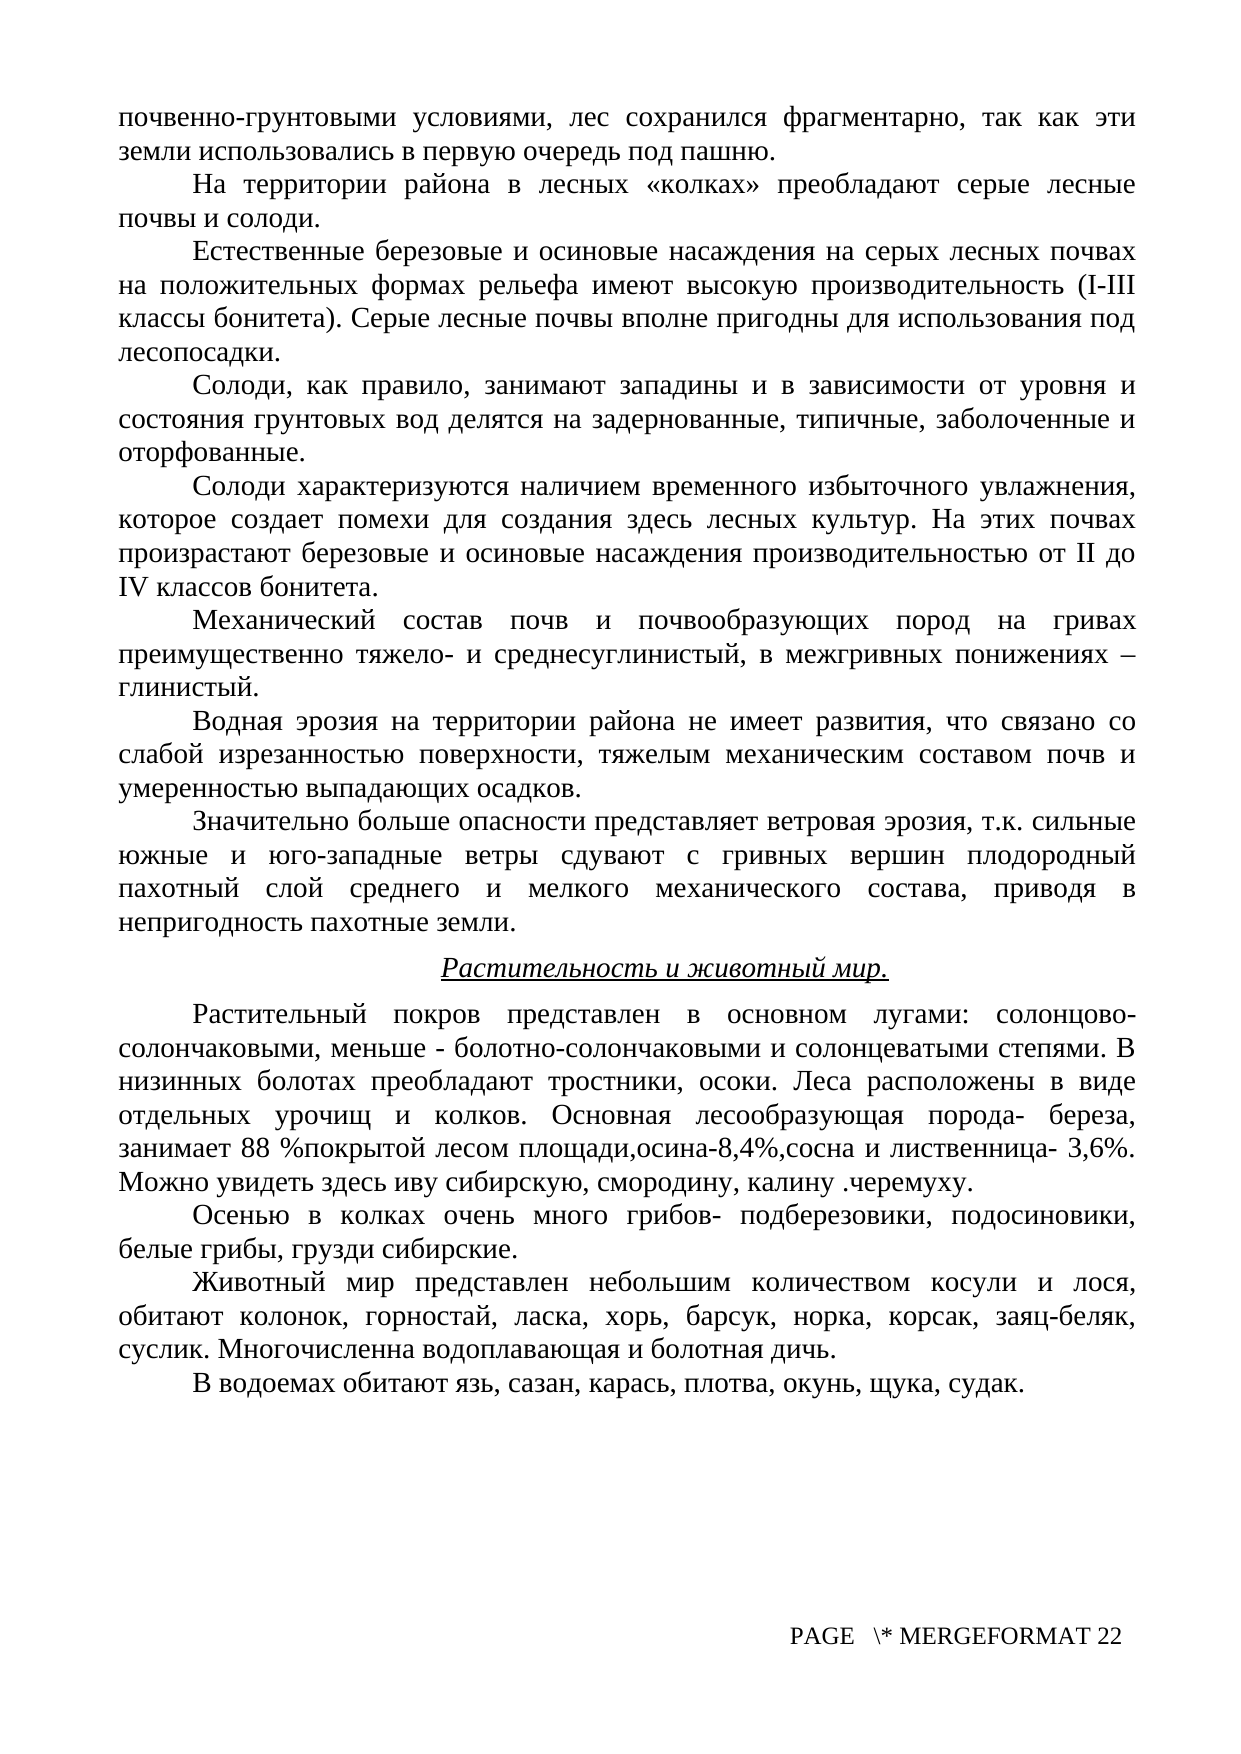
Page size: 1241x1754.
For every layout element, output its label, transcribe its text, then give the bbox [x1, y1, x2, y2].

text В водоемах обитают язь, сазан, карась, плотва, окунь, щука, судак. [118, 1365, 1137, 1399]
text Осенью в колках очень много грибов- подберезовики, подосиновики, белые грибы, грузди сибирские. [118, 1197, 1137, 1264]
text Значительно больше опасности представляет ветровая эрозия, т.к. сильные южные и юго-западные ветры сдувают с гривных вершин плодородный пахотный слой среднего и мелкого механического состава, приводя в непригодность пахотные земли. [118, 803, 1137, 938]
text Солоди характеризуются наличием временного избыточного увлажнения, которое создает помехи для создания здесь лесных культур. На этих почвах произрастают березовые и осиновые насаждения производительностью от II до IV классов бонитета. [118, 468, 1137, 602]
text Водная эрозия на территории района не имеет развития, что связано со слабой изрезанностью поверхности, тяжелым механическим составом почв и умеренностью выпадающих осадков. [118, 703, 1137, 803]
text На территории района в лесных «колках» преобладают серые лесные почвы и солоди. [118, 166, 1137, 233]
text Естественные березовые и осиновые насаждения на серых лесных почвах на положительных формах рельефа имеют высокую производительность (I-III классы бонитета). Серые лесные почвы вполне пригодны для использования под лесопосадки. [118, 233, 1137, 367]
text Растительный покров представлен в основном лугами: солонцово-солончаковыми, меньше - болотно-солончаковыми и солонцеватыми степями. В низинных болотах преобладают тростники, осоки. Леса расположены в виде отдельных урочищ и колков. Основная лесообразующая порода- береза, занимает 88 %покрытой лесом площади,осина-8,4%,сосна и лиственница- 3,6%. Можно увидеть здесь иву сибирскую, смородину, калину .черемуху. [118, 996, 1137, 1197]
text Растительность и животный мир. [118, 950, 1137, 984]
text Животный мир представлен небольшим количеством косули и лося, обитают колонок, горностай, ласка, хорь, барсук, норка, корсак, заяц-беляк, суслик. Многочисленна водоплавающая и болотная дичь. [118, 1264, 1137, 1365]
text Механический состав почв и почвообразующих пород на гривах преимущественно тяжело- и среднесуглинистый, в межгривных понижениях – глинистый. [118, 602, 1137, 703]
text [118, 99, 1137, 166]
text Солоди, как правило, занимают западины и в зависимости от уровня и состояния грунтовых вод делятся на задернованные, типичные, заболоченные и оторфованные. [118, 367, 1137, 468]
